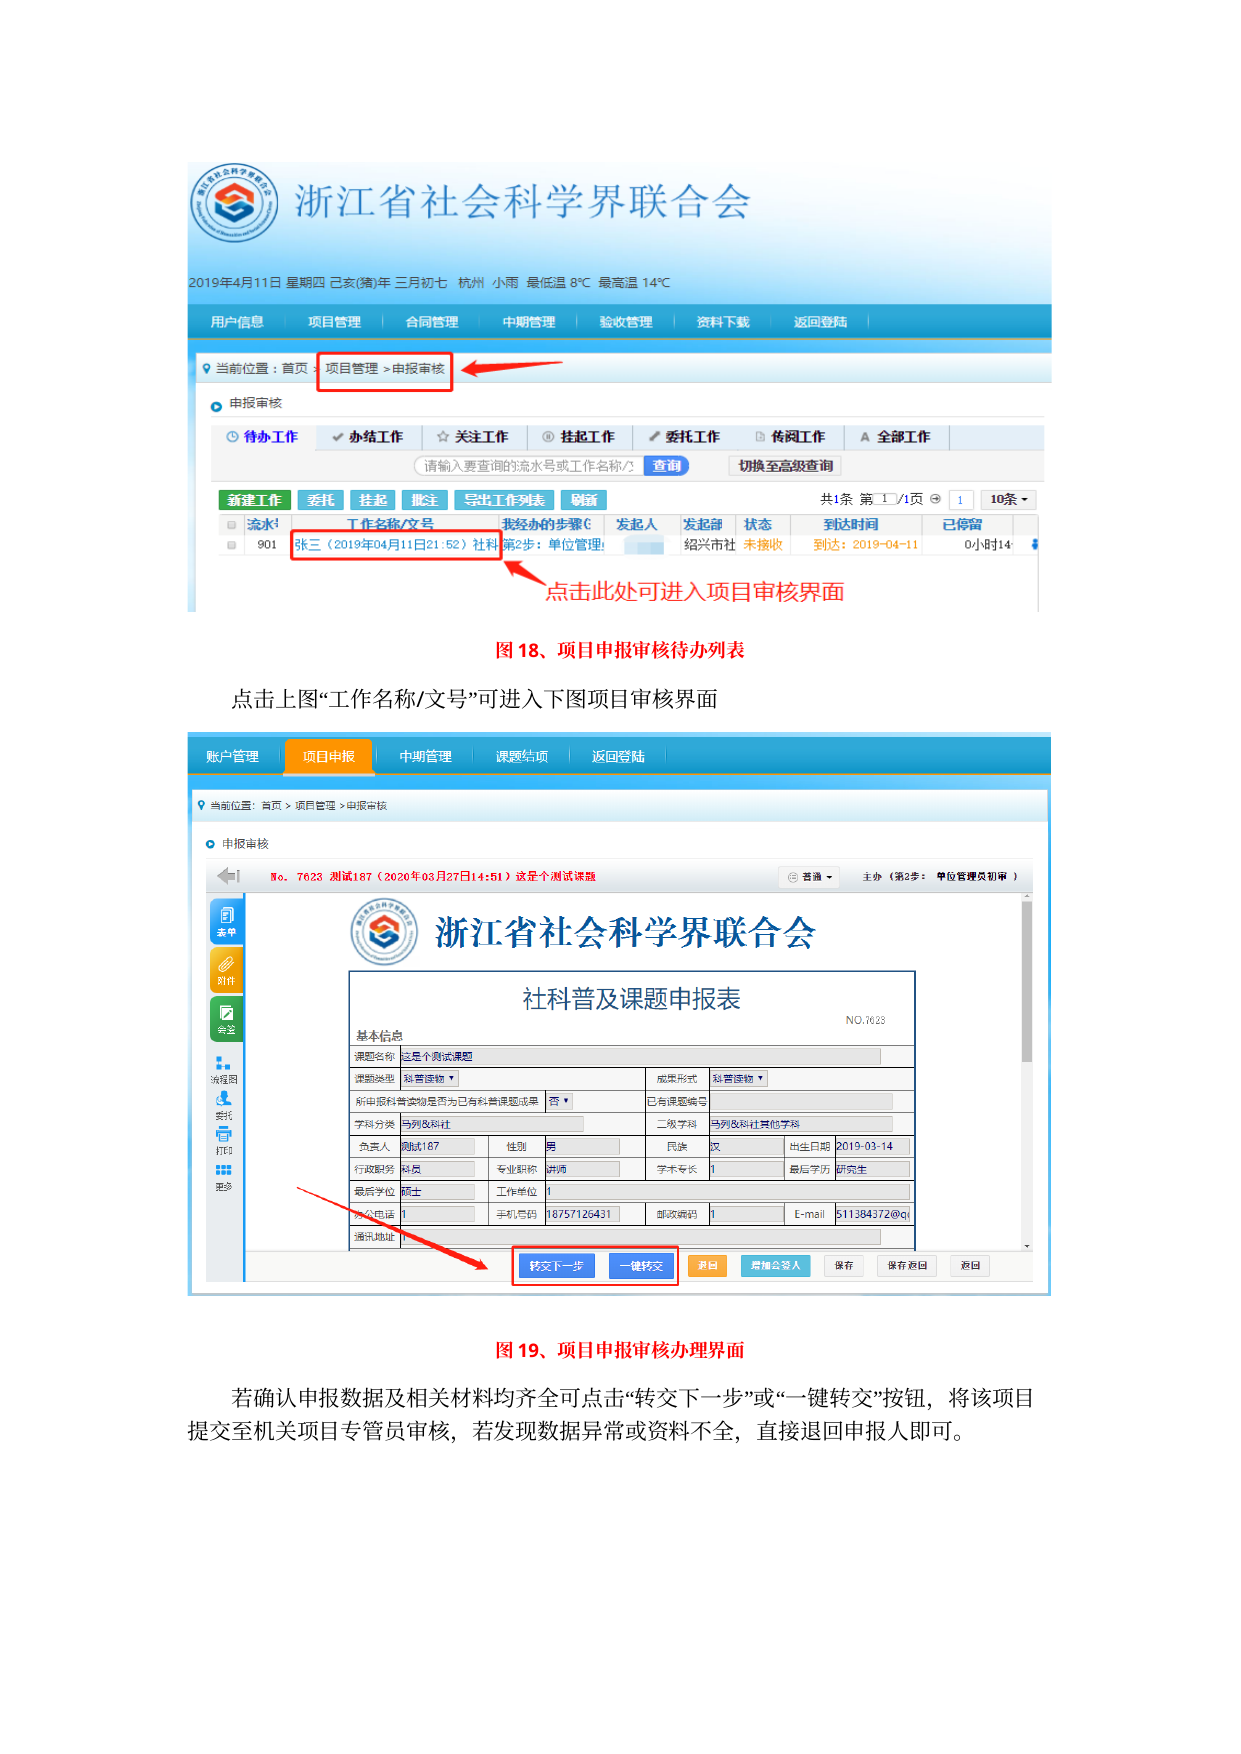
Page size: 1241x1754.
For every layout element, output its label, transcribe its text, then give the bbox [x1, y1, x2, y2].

picture [187, 732, 1051, 1296]
list 点击上图“工作名称/文号”可进入下图项目审核界面 [187, 683, 1053, 715]
picture [187, 162, 1052, 334]
picture [187, 338, 1052, 612]
list 图18、项目申报审核待办列表 [187, 634, 1053, 666]
list 图19、项目申报审核办理界面 [187, 1334, 1053, 1366]
list 若确认申报数据及相关材料均齐全可点击“转交下一步”或“一键转交”按钮，将该项目提交至机关项目专管员审核，若发现数据异常或资料不全，直接退回申报人即可。 [187, 1383, 1053, 1448]
